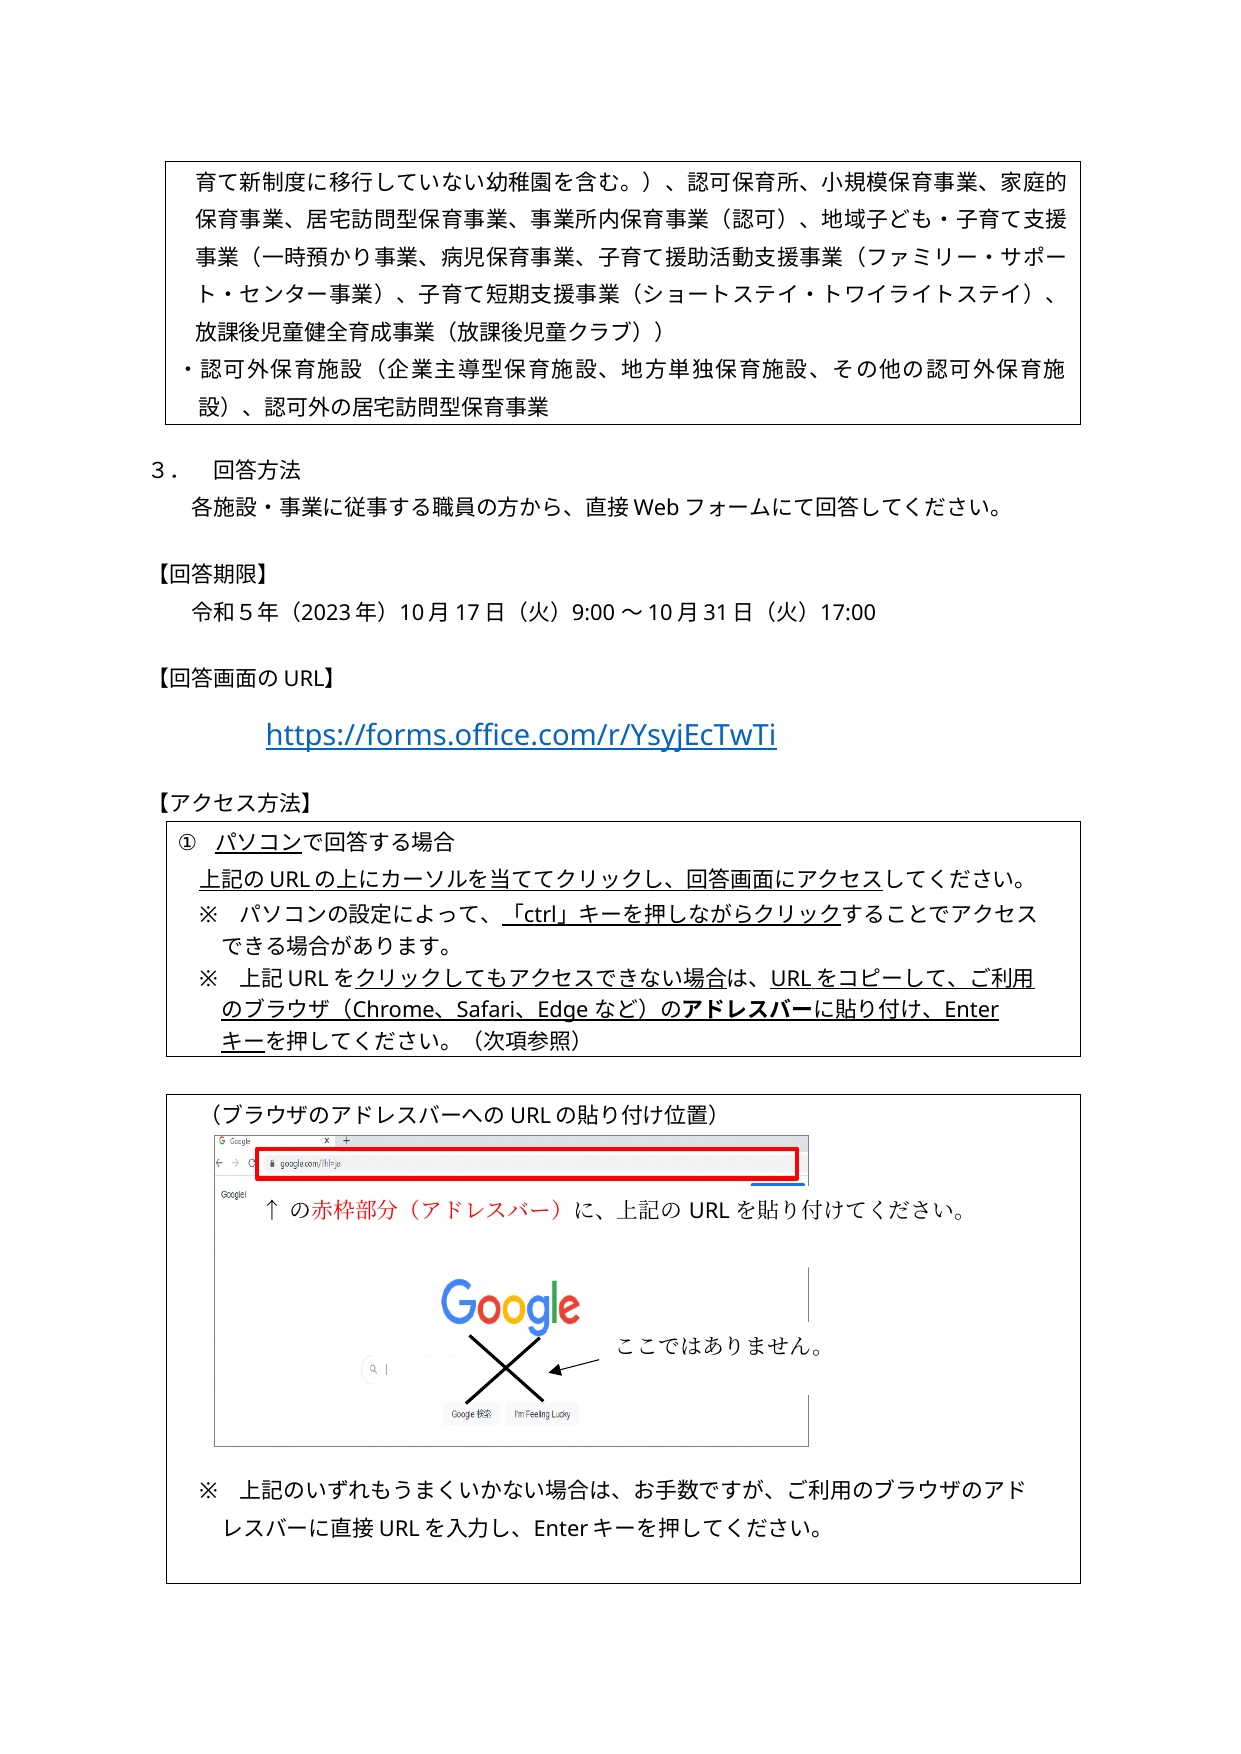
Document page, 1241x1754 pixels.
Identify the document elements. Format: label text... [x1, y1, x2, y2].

text https://forms.office.com/r/YsyjEcTwTi [236, 715, 1092, 754]
text 【アクセス方法】 [148, 783, 1063, 821]
table_header パソコンで回答する場合 上記のURLの上にカーソルを当ててクリックし、回答画面にアクセスしてください。 ※ パソコンの設定によって、「ctrl」キーを押しながらクリックすることでアクセスできる場合があります。 ※ 上記URLをクリックしてもアクセスできない場合は、URLをコピーして、ご利用のブラウザ（Chrome、Safari、Edge など）のアドレスバーに貼り付け、Enterキーを押してください。（次項参照） [167, 822, 1080, 1056]
text 【回答期限】 [148, 554, 1063, 592]
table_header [167, 1095, 1080, 1583]
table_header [166, 162, 1080, 424]
text 各施設・事業に従事する職員の方から、直接Webフォームにて回答してください。 [148, 488, 1063, 525]
text ３． 回答方法 [148, 450, 1092, 488]
text 【回答画面のURL】 [148, 658, 1063, 696]
text 令和５年（2023年）10月17日（火）9:00 ～ 10月31日（火）17:00 [148, 592, 1063, 629]
